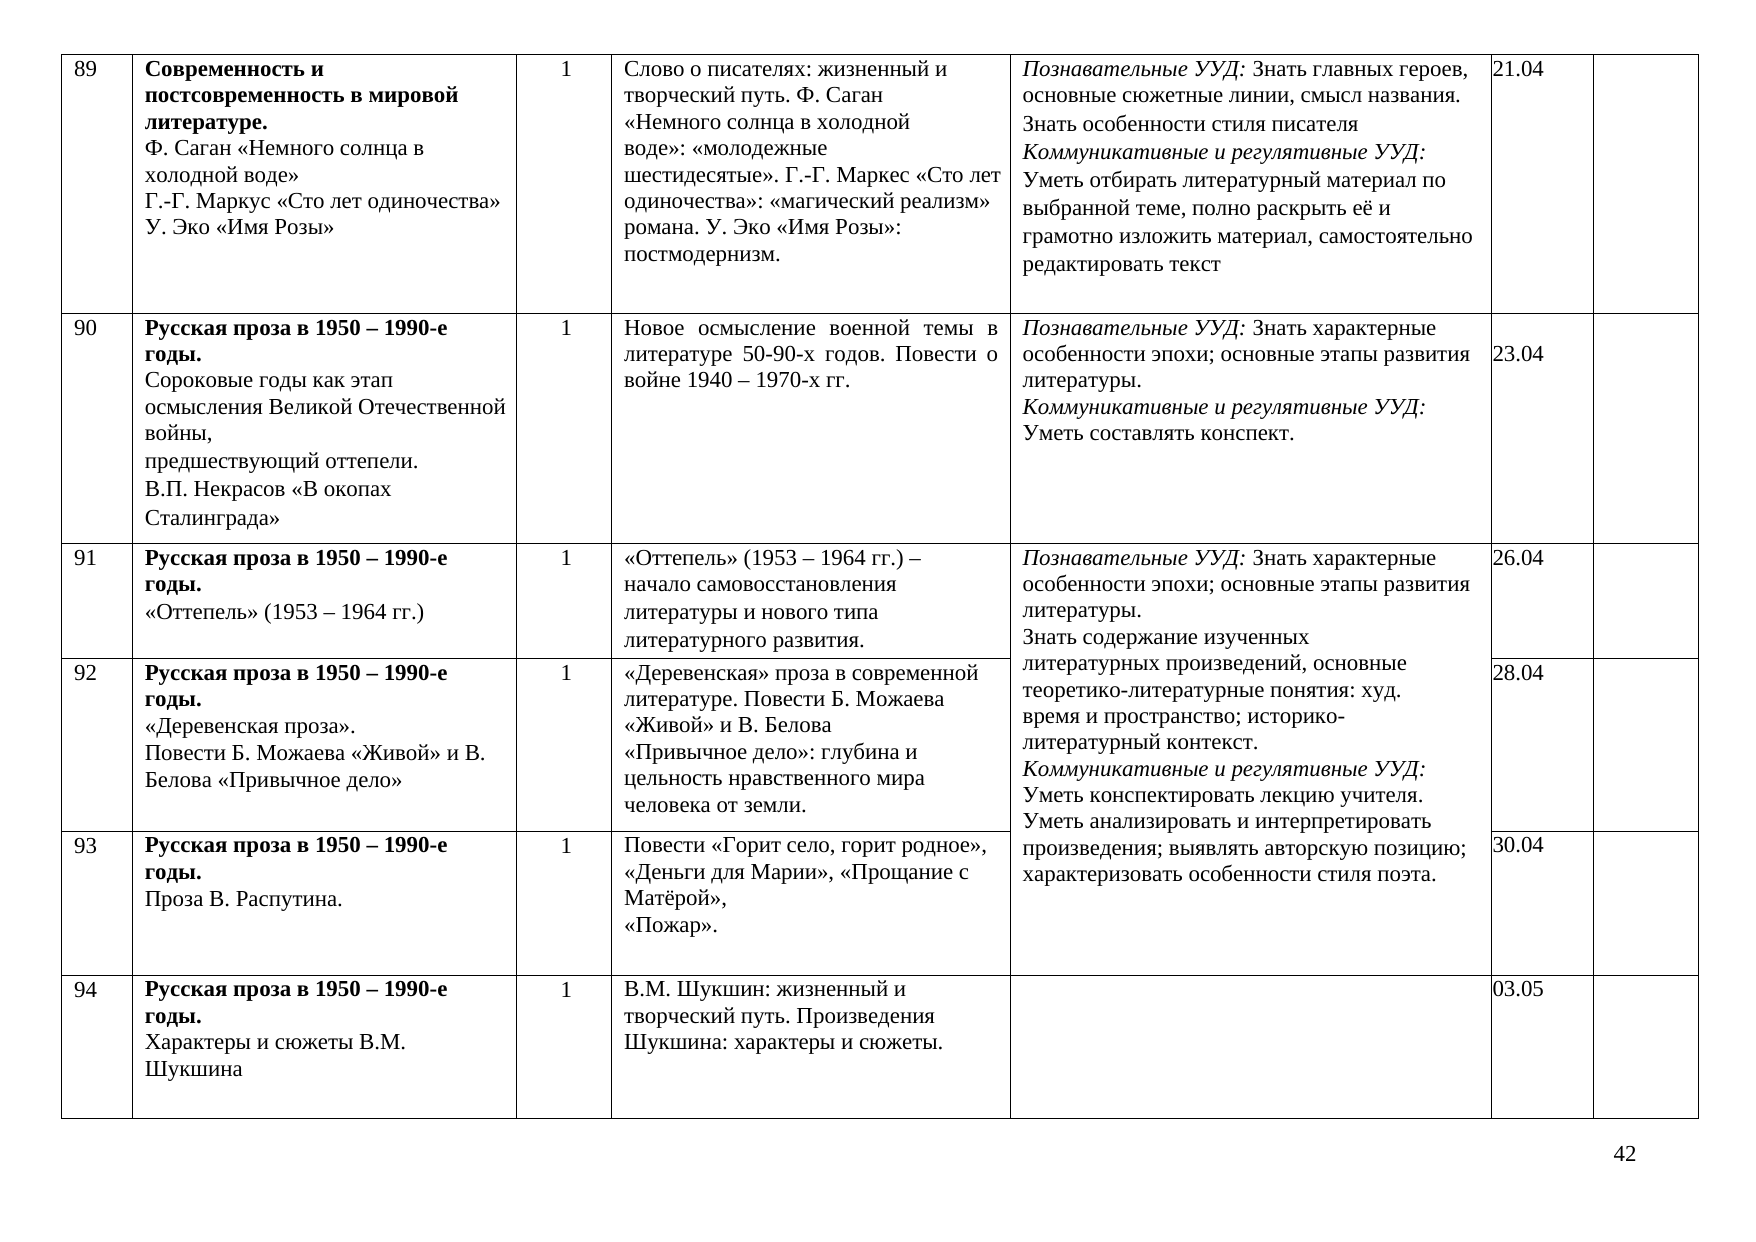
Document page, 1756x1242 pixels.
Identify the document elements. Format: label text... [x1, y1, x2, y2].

table_cell 90 [62, 314, 132, 543]
table_cell 93 [62, 832, 132, 974]
table_cell Новое осмысление военной темы в литературе 50-90-х годов. Повести о войне 1940 – 1970-х гг. [612, 314, 1010, 543]
table_cell 03.05 [1492, 976, 1593, 1118]
table_cell Русская проза в 1950 – 1990-е годы. Проза В. Распутина. [133, 832, 516, 974]
table_cell Русская проза в 1950 – 1990-е годы. Сороковые годы как этап осмысления Великой Отечественной войны, предшествующий оттепели. В.П. Некрасов «В окопах Сталинграда» [133, 314, 516, 543]
table_cell 26.04 [1492, 544, 1593, 658]
table_header 21.04 [1492, 55, 1593, 313]
table_cell 28.04 [1492, 659, 1593, 831]
table_cell 30.04 [1492, 832, 1593, 974]
table_header 1 [517, 55, 611, 313]
table_cell 23.04 [1492, 314, 1593, 543]
table_cell [1594, 544, 1698, 658]
table_header Современность и постсовременность в мировой литературе. Ф. Саган «Немного солнца в холодной воде» Г.-Г. Маркус «Сто лет одиночества» У. Эко «Имя Розы» [133, 55, 516, 313]
table_cell 1 [517, 544, 611, 658]
table_cell 1 [517, 976, 611, 1118]
table_cell В.М. Шукшин: жизненный и творческий путь. Произведения Шукшина: характеры и сюжеты. [612, 976, 1010, 1118]
table_cell 1 [517, 314, 611, 543]
table_cell Повести «Горит село, горит родное», «Деньги для Марии», «Прощание с Матёрой», «Пожар». [612, 832, 1010, 974]
table_cell [1594, 659, 1698, 831]
table_cell [1594, 832, 1698, 974]
table_cell Русская проза в 1950 – 1990-е годы. Характеры и сюжеты В.М. Шукшина [133, 976, 516, 1118]
table_cell 94 [62, 976, 132, 1118]
table_header Познавательные УУД: Знать главных героев, основные сюжетные линии, смысл названия. Знать особенности стиля писателя Коммуникативные и регулятивные УУД: Уметь отбирать литературный материал по выбранной теме, полно раскрыть её и грамотно изложить материал, самостоятельно редактировать текст [1011, 55, 1491, 313]
table_cell «Деревенская» проза в современной литературе. Повести Б. Можаева «Живой» и В. Белова «Привычное дело»: глубина и цельность нравственного мира человека от земли. [612, 659, 1010, 831]
table_cell 1 [517, 659, 611, 831]
table_cell «Оттепель» (1953 – 1964 гг.) – начало самовосстановления литературы и нового типа литературного развития. [612, 544, 1010, 658]
table_header Слово о писателях: жизненный и творческий путь. Ф. Саган «Немного солнца в холодной воде»: «молодежные шестидесятые». Г.-Г. Маркес «Сто лет одиночества»: «магический реализм» романа. У. Эко «Имя Розы»: постмодернизм. [612, 55, 1010, 313]
table_cell 91 [62, 544, 132, 658]
table_cell 92 [62, 659, 132, 831]
table_cell [1011, 976, 1491, 1118]
table_cell Русская проза в 1950 – 1990-е годы. «Деревенская проза». Повести Б. Можаева «Живой» и В. Белова «Привычное дело» [133, 659, 516, 831]
table_cell Русская проза в 1950 – 1990-е годы. «Оттепель» (1953 – 1964 гг.) [133, 544, 516, 658]
table_cell [1594, 976, 1698, 1118]
table_cell Познавательные УУД: Знать характерные особенности эпохи; основные этапы развития литературы. Коммуникативные и регулятивные УУД: Уметь составлять конспект. [1011, 314, 1491, 543]
table_header [1594, 55, 1698, 313]
table_cell [1594, 314, 1698, 543]
table_header 89 [62, 55, 132, 313]
table_cell Познавательные УУД: Знать характерные особенности эпохи; основные этапы развития литературы. Знать содержание изученных литературных произведений, основные теоретико-литературные понятия: худ. время и пространство; историко- литературный контекст. Коммуникативные и регулятивные УУД: Уметь конспектировать лекцию учителя. Уметь анализировать и интерпретировать произведения; выявлять авторскую позицию; характеризовать особенности стиля поэта. [1011, 544, 1491, 974]
table_cell 1 [517, 832, 611, 974]
